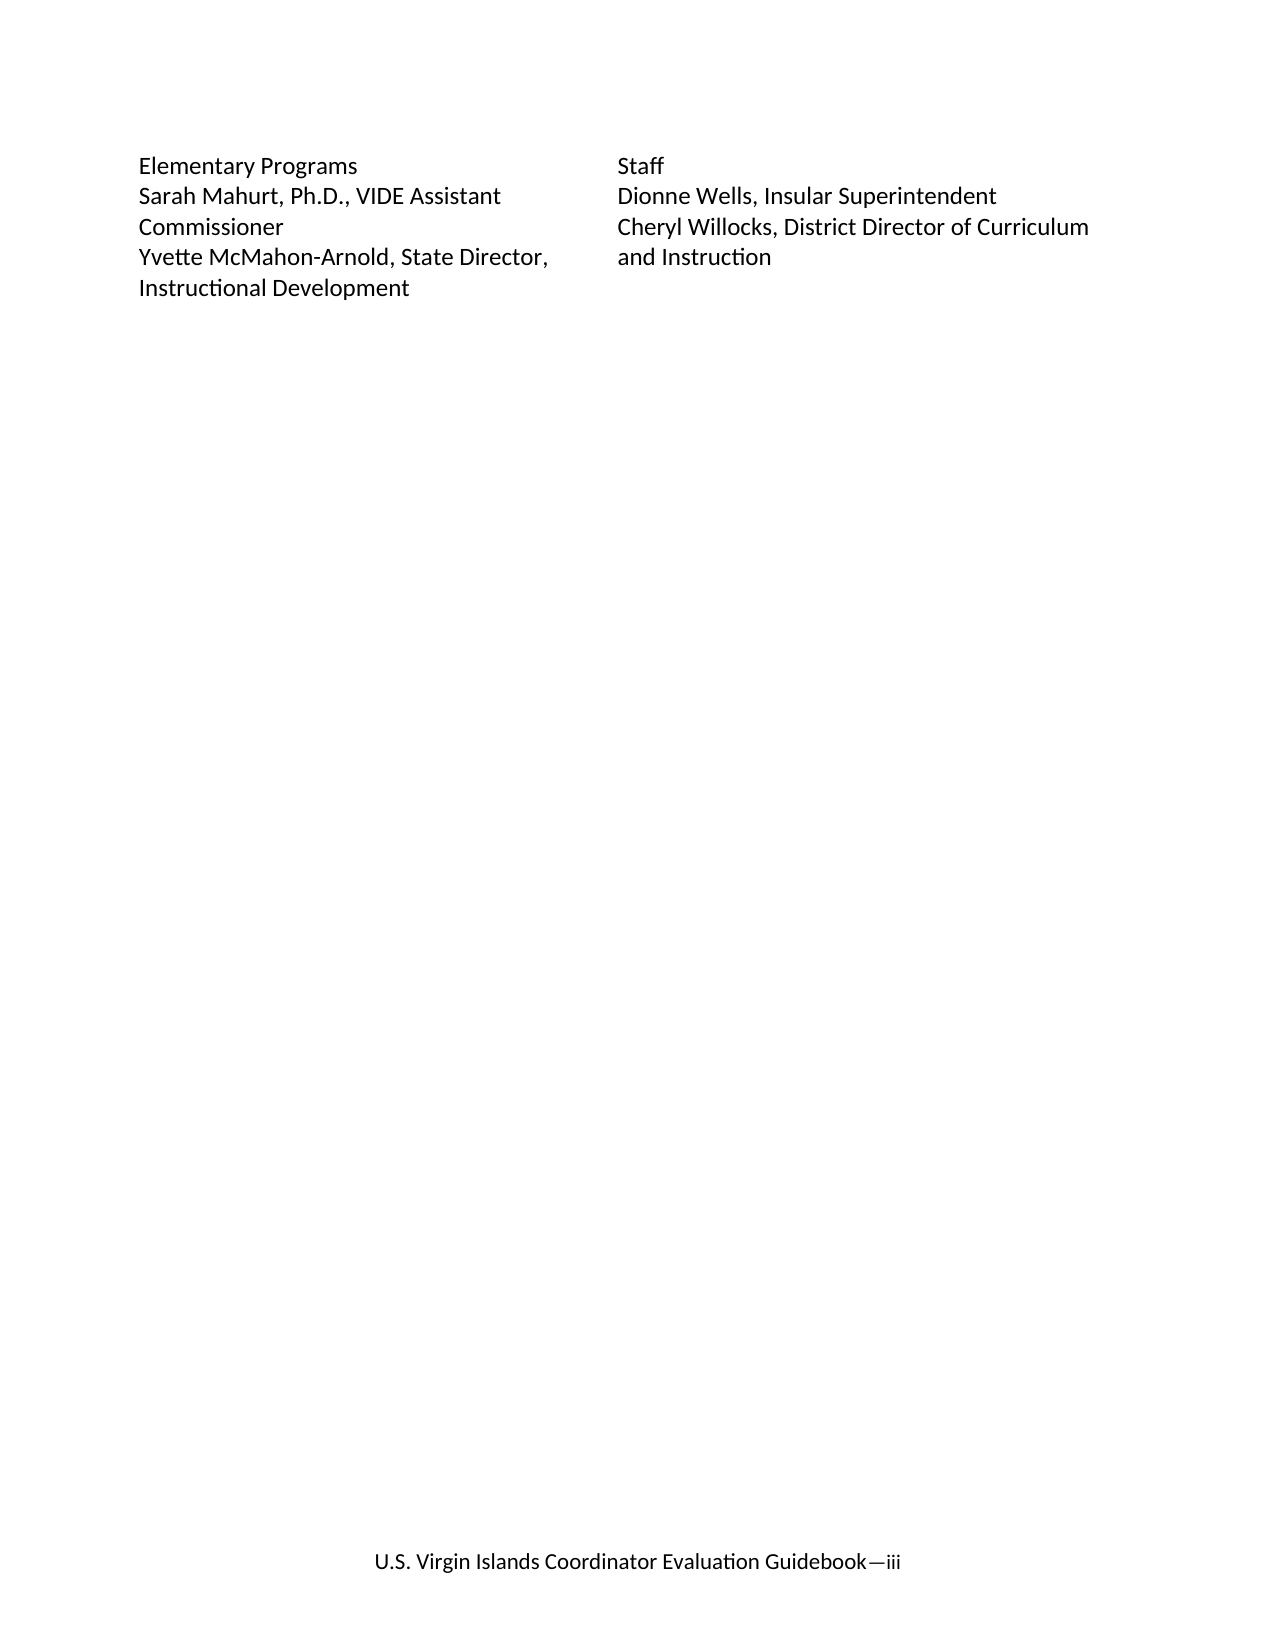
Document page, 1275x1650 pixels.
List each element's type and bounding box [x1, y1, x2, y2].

table_header [606, 150, 1114, 333]
table_header [139, 150, 606, 333]
